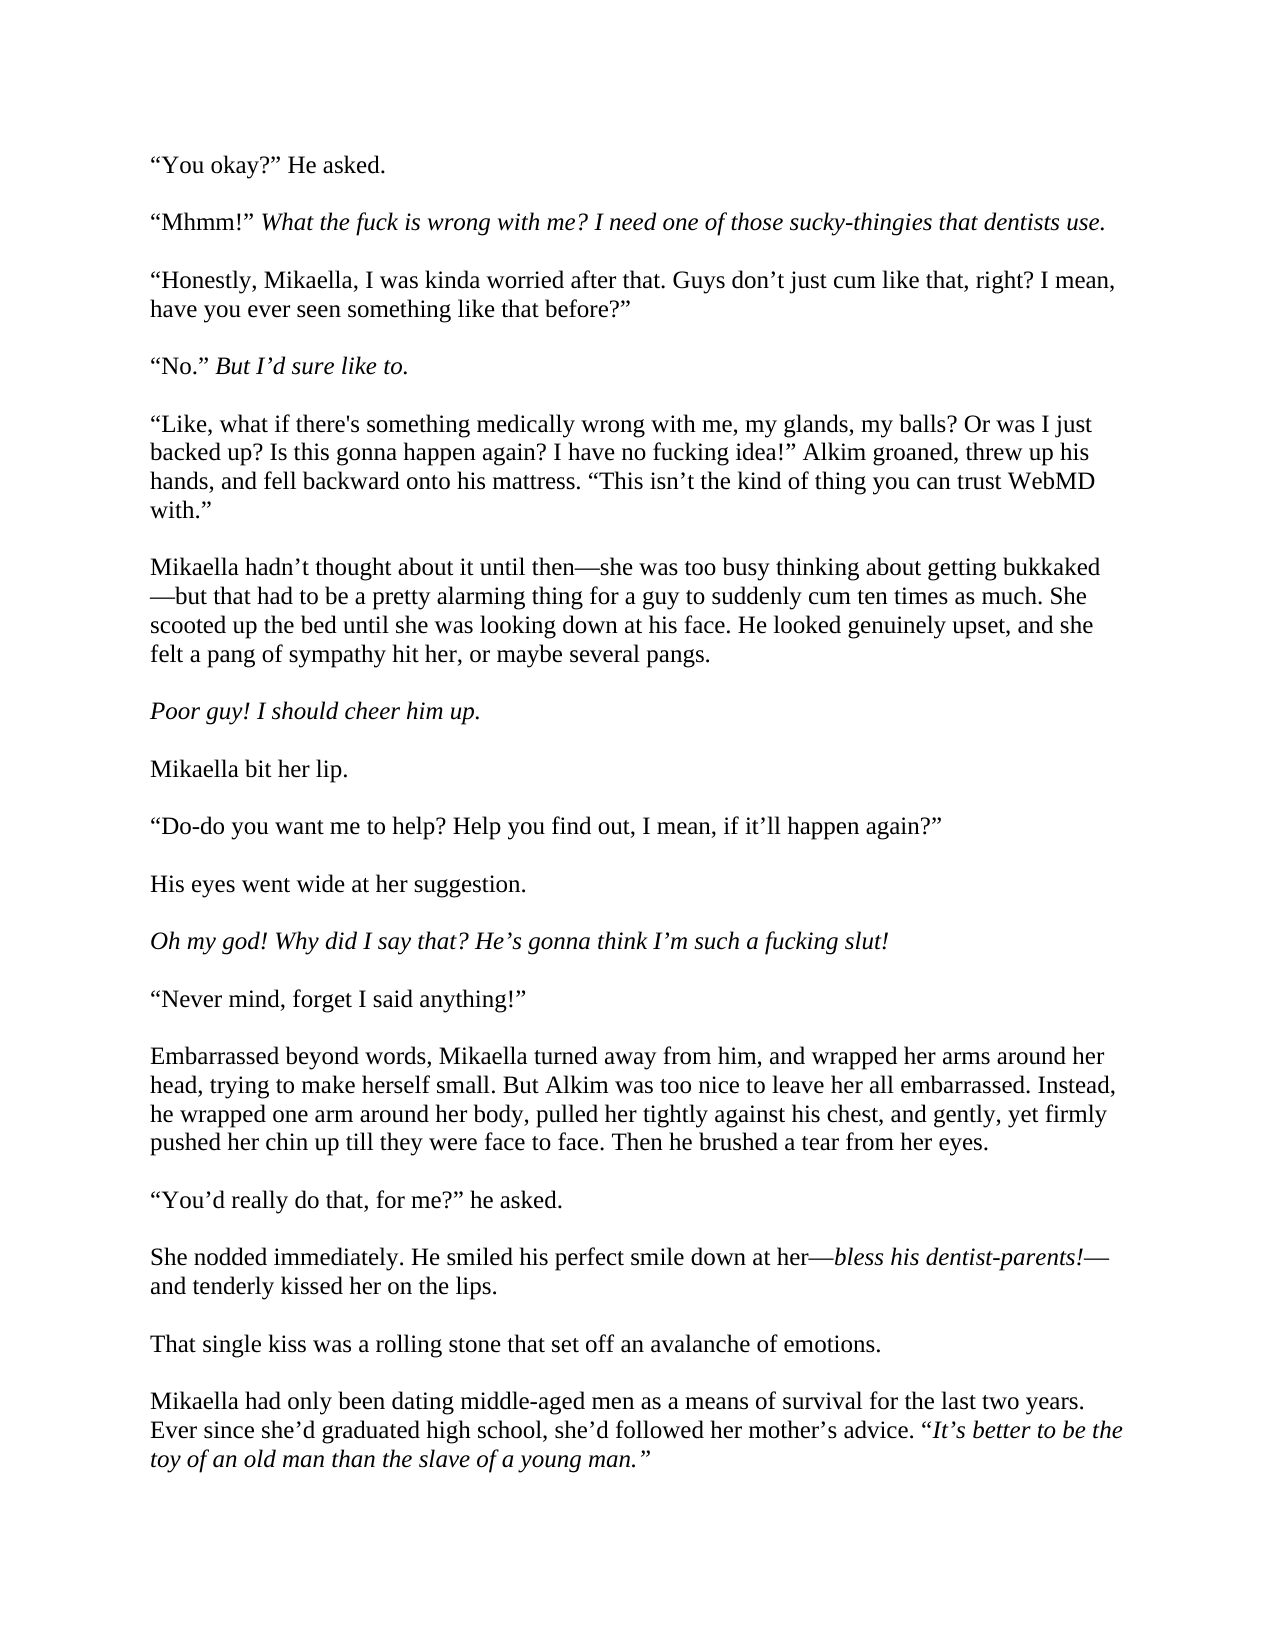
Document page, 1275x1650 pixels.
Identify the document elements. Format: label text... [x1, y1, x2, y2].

text Mikaella had only been dating middle-aged men as a means of survival for the last two years. Ever since she’d graduated high school, she’d followed her mother’s advice. “It’s better to be the toy of an old man than the slave of a young man.” [150, 1386, 1125, 1472]
text “You okay?” He asked. [150, 150, 1125, 179]
text That single kiss was a rolling stone that set off an avalanche of emotions. [150, 1329, 1125, 1357]
text His eyes went wide at her suggestion. [150, 869, 1125, 897]
text “Like, what if there's something medically wrong with me, my glands, my balls? Or was I just backed up? Is this gonna happen again? I have no fucking idea!” Alkim groaned, threw up his hands, and fell backward onto his mattress. “This isn’t the kind of thing you can trust WebMD with.” [150, 409, 1125, 524]
text Poor guy! I should cheer him up. [150, 696, 1125, 725]
text “Mhmm!” What the fuck is wrong with me? I need one of those sucky-thingies that dentists use. [150, 207, 1125, 236]
text She nodded immediately. He smiled his perfect smile down at her—bless his dentist-parents!—and tenderly kissed her on the lips. [150, 1214, 1125, 1300]
text “Do-do you want me to help? Help you find out, I mean, if it’ll happen again?” [150, 811, 1125, 840]
text Mikaella hadn’t thought about it until then—she was too busy thinking about getting bukkaked—but that had to be a pretty alarming thing for a guy to suddenly cum ten times as much. She scooted up the bed until she was looking down at his face. He looked genuinely upset, and she felt a pang of sympathy hit her, or maybe several pangs. [150, 552, 1125, 667]
text Embarrassed beyond words, Mikaella turned away from him, and wrapped her arms around her head, trying to make herself small. But Alkim was too nice to leave her all embarrassed. Instead, he wrapped one arm around her body, pulled her tightly against his chest, and gently, yet firmly pushed her chin up till they were face to face. Then he brushed a tear from her eyes. [150, 1041, 1125, 1156]
text Mikaella bit her lip. [150, 754, 1125, 782]
text “No.” But I’d sure like to. [150, 351, 1125, 380]
text “Never mind, forget I said anything!” [150, 984, 1125, 1012]
text “You’d really do that, for me?” he asked. [150, 1185, 1125, 1214]
text Oh my god! Why did I say that? He’s gonna think I’m such a fucking slut! [150, 926, 1125, 955]
text “Honestly, Mikaella, I was kinda worried after that. Guys don’t just cum like that, right? I mean, have you ever seen something like that before?” [150, 265, 1125, 322]
